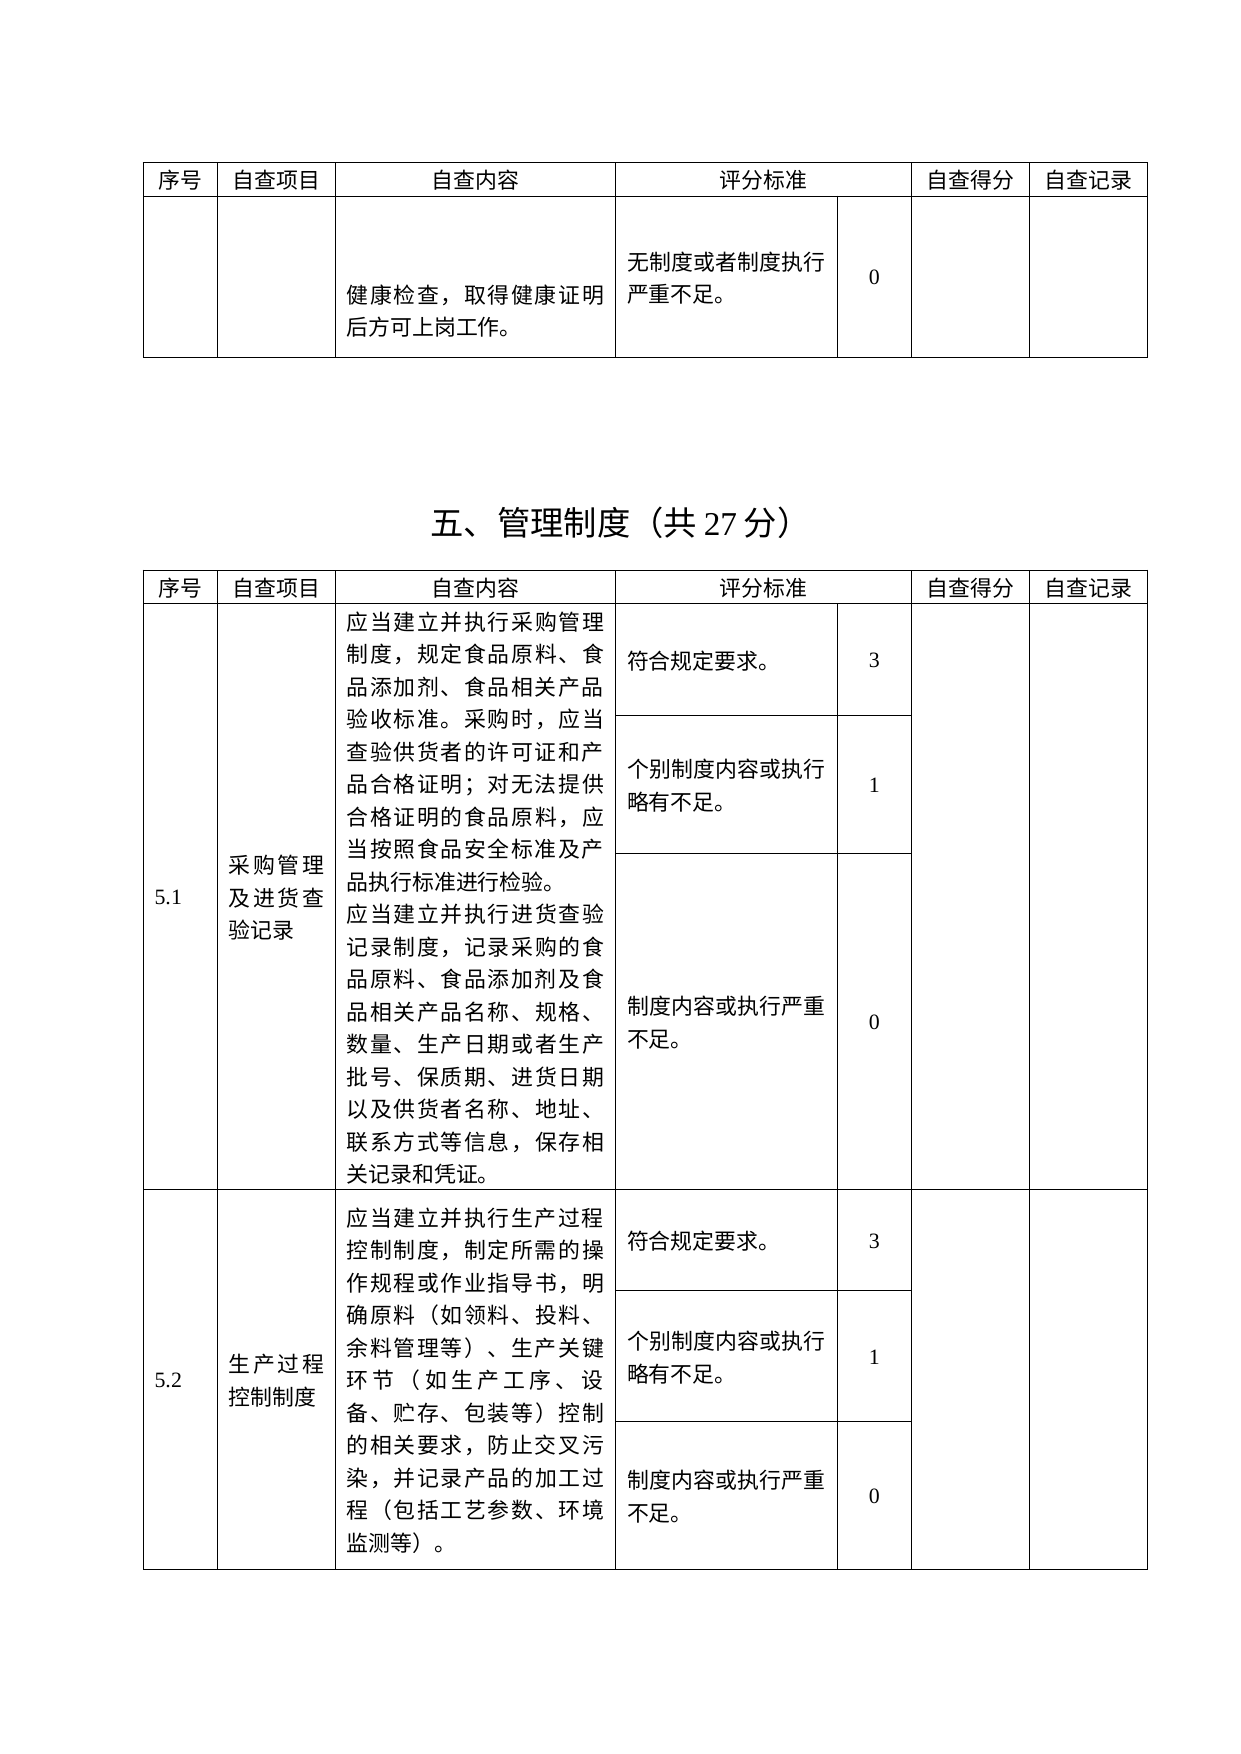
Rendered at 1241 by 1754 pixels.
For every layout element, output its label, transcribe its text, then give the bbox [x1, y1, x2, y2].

table_cell 应当建立并执行生产过程控制制度，制定所需的操作规程或作业指导书，明确原料（如领料、投料、余料管理等）、生产关键环节（如生产工序、设备、贮存、包装等）控制的相关要求，防止交叉污染，并记录产品的加工过程（包括工艺参数、环境监测等）。 [336, 1190, 615, 1568]
table_cell 3 [838, 1190, 911, 1290]
table_header 序号 [144, 163, 217, 196]
table_cell 0 [838, 854, 911, 1189]
table_header 自查项目 [218, 163, 335, 196]
table_cell 0 [838, 197, 911, 357]
table_cell 应当建立并执行采购管理制度，规定食品原料、食品添加剂、食品相关产品验收标准。采购时，应当查验供货者的许可证和产品合格证明；对无法提供合格证明的食品原料，应当按照食品安全标准及产品执行标准进行检验。 应当建立并执行进货查验记录制度，记录采购的食品原料、食品添加剂及食品相关产品名称、规格、数量、生产日期或者生产批号、保质期、进货日期以及供货者名称、地址、联系方式等信息，保存相关记录和凭证。 [336, 604, 615, 1189]
table_cell 符合规定要求。 [616, 604, 837, 715]
table_cell 5.1 [144, 604, 217, 1189]
table_header 评分标准 [616, 571, 911, 603]
table_header 自查记录 [1030, 571, 1147, 603]
table_header 自查得分 [912, 571, 1029, 603]
text 五、管理制度（共27分） [187, 488, 1053, 553]
table_header 自查项目 [218, 571, 335, 603]
table_header 自查内容 [336, 163, 615, 196]
table_header 自查内容 [336, 571, 615, 603]
table_cell [912, 1190, 1029, 1568]
table_cell 0 [838, 1422, 911, 1568]
table_cell 1 [838, 1291, 911, 1421]
table_cell 个别制度内容或执行略有不足。 [616, 1291, 837, 1421]
table_cell 5.2 [144, 1190, 217, 1568]
table_cell 3 [838, 604, 911, 715]
table_cell 制度内容或执行严重不足。 [616, 1422, 837, 1568]
table_cell 1 [838, 716, 911, 852]
table_header 序号 [144, 571, 217, 603]
table_cell 制度内容或执行严重不足。 [616, 854, 837, 1189]
table_cell 无制度或者制度执行严重不足。 [616, 197, 837, 357]
table_cell 生产过程控制制度 [218, 1190, 335, 1568]
table_header 自查记录 [1030, 163, 1147, 196]
table_cell [912, 604, 1029, 1189]
table_cell [912, 197, 1029, 357]
table_cell [1030, 604, 1147, 1189]
table_cell 符合规定要求。 [616, 1190, 837, 1290]
table_header 评分标准 [616, 163, 911, 196]
table_cell [1030, 197, 1147, 357]
table_cell [1030, 1190, 1147, 1568]
table_header 自查得分 [912, 163, 1029, 196]
table_cell 个别制度内容或执行略有不足。 [616, 716, 837, 852]
table_cell 采购管理及进货查验记录 [218, 604, 335, 1189]
